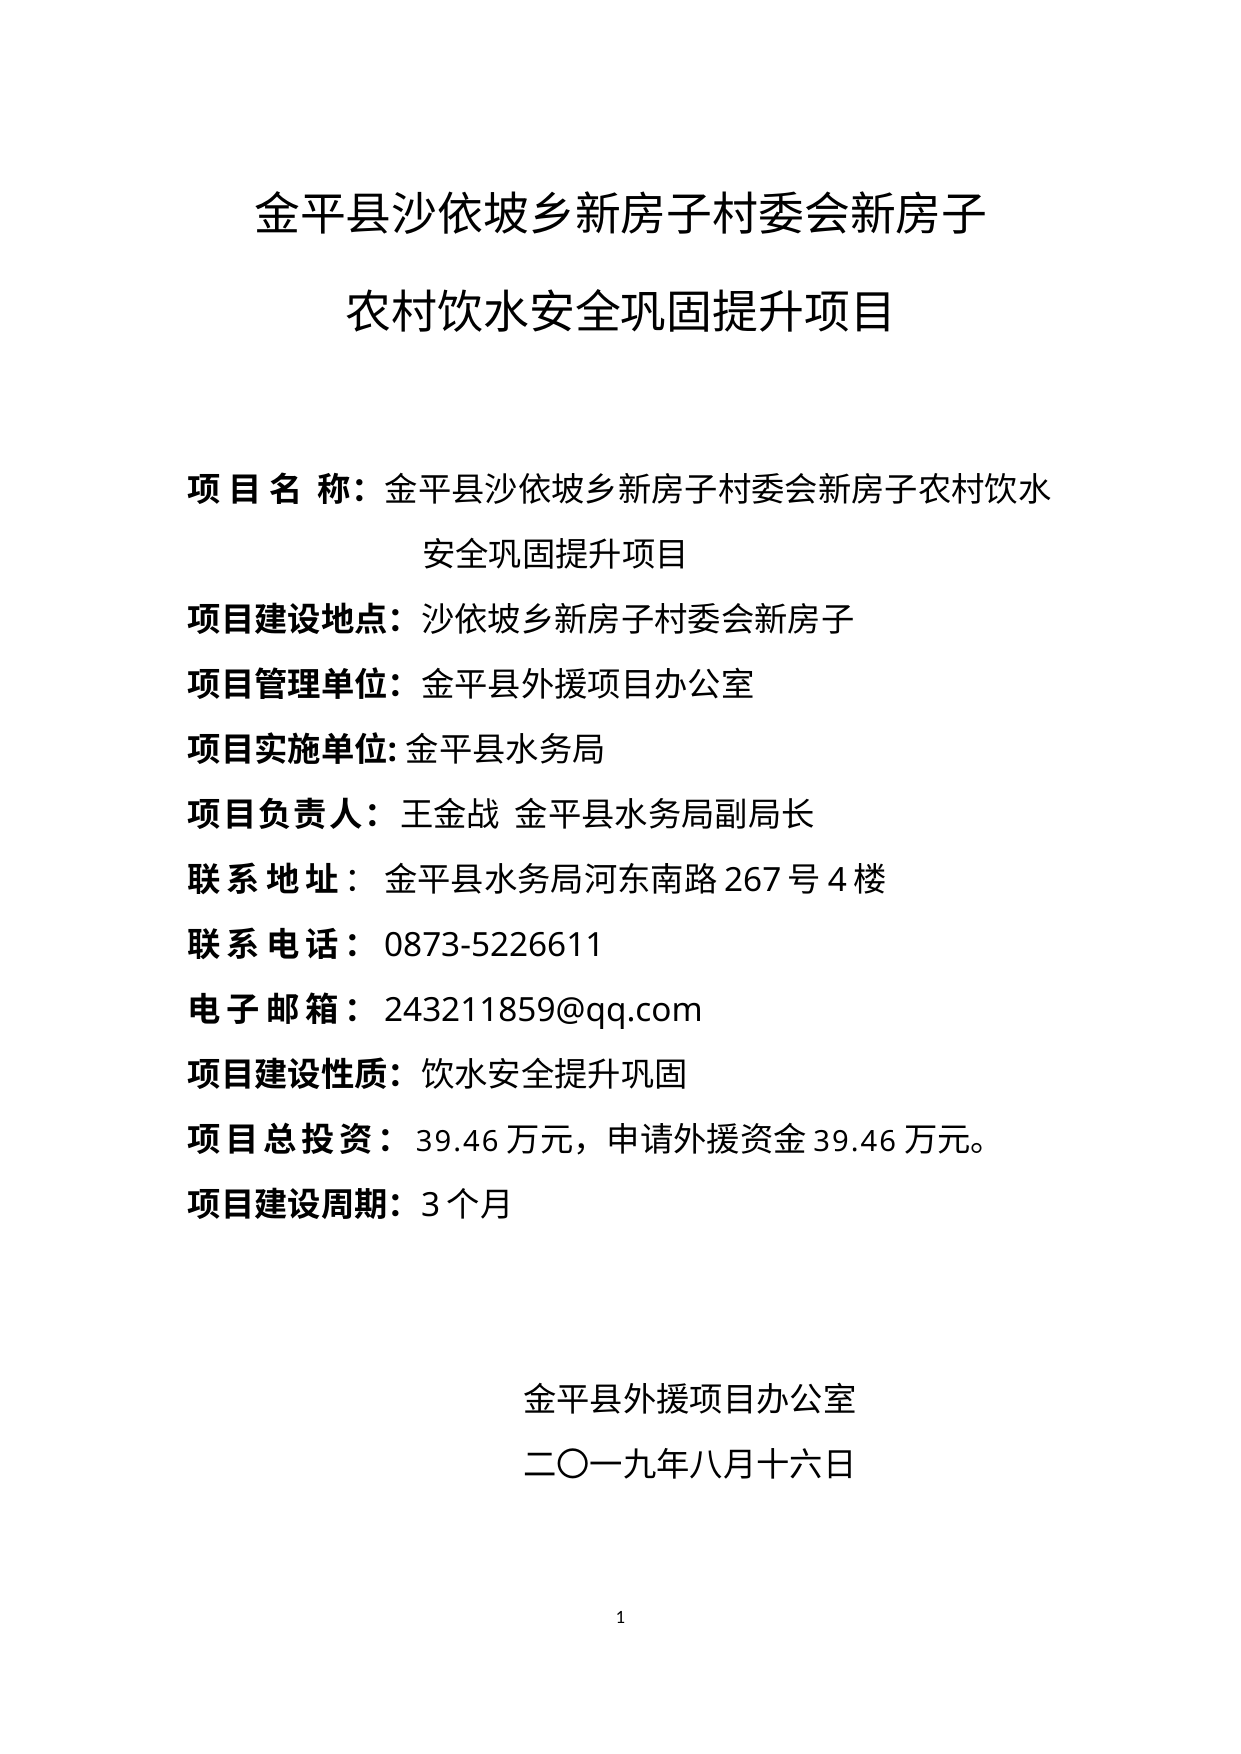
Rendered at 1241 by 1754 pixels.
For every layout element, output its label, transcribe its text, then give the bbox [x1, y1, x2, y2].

text 农村饮水安全巩固提升项目 [188, 259, 1053, 357]
text 项目建设性质：饮水安全提升巩固 [187, 1039, 1053, 1104]
text 金平县外援项目办公室 [187, 1364, 1053, 1429]
text 联系地址：金平县水务局河东南路267号4楼 [187, 844, 1053, 909]
text 项目建设周期：3个月 [187, 1169, 1053, 1234]
text 项目负责人：王金战 金平县水务局副局长 [187, 779, 1053, 844]
text 项目总投资：39.46万元，申请外援资金39.46万元。 [187, 1104, 1053, 1169]
text 金平县沙依坡乡新房子村委会新房子 [188, 162, 1053, 259]
text 项目实施单位: 金平县水务局 [187, 714, 1053, 779]
text 二〇一九年八月十六日 [188, 1429, 1053, 1494]
text 联系电话：0873-5226611 [187, 909, 1053, 974]
text 电子邮箱：243211859@qq.com [187, 974, 1053, 1039]
text 项 目 名 称：金平县沙依坡乡新房子村委会新房子农村饮水安全巩固提升项目 [187, 454, 1053, 584]
text 项目建设地点：沙依坡乡新房子村委会新房子 [187, 584, 1053, 649]
text 项目管理单位：金平县外援项目办公室 [187, 649, 1053, 714]
